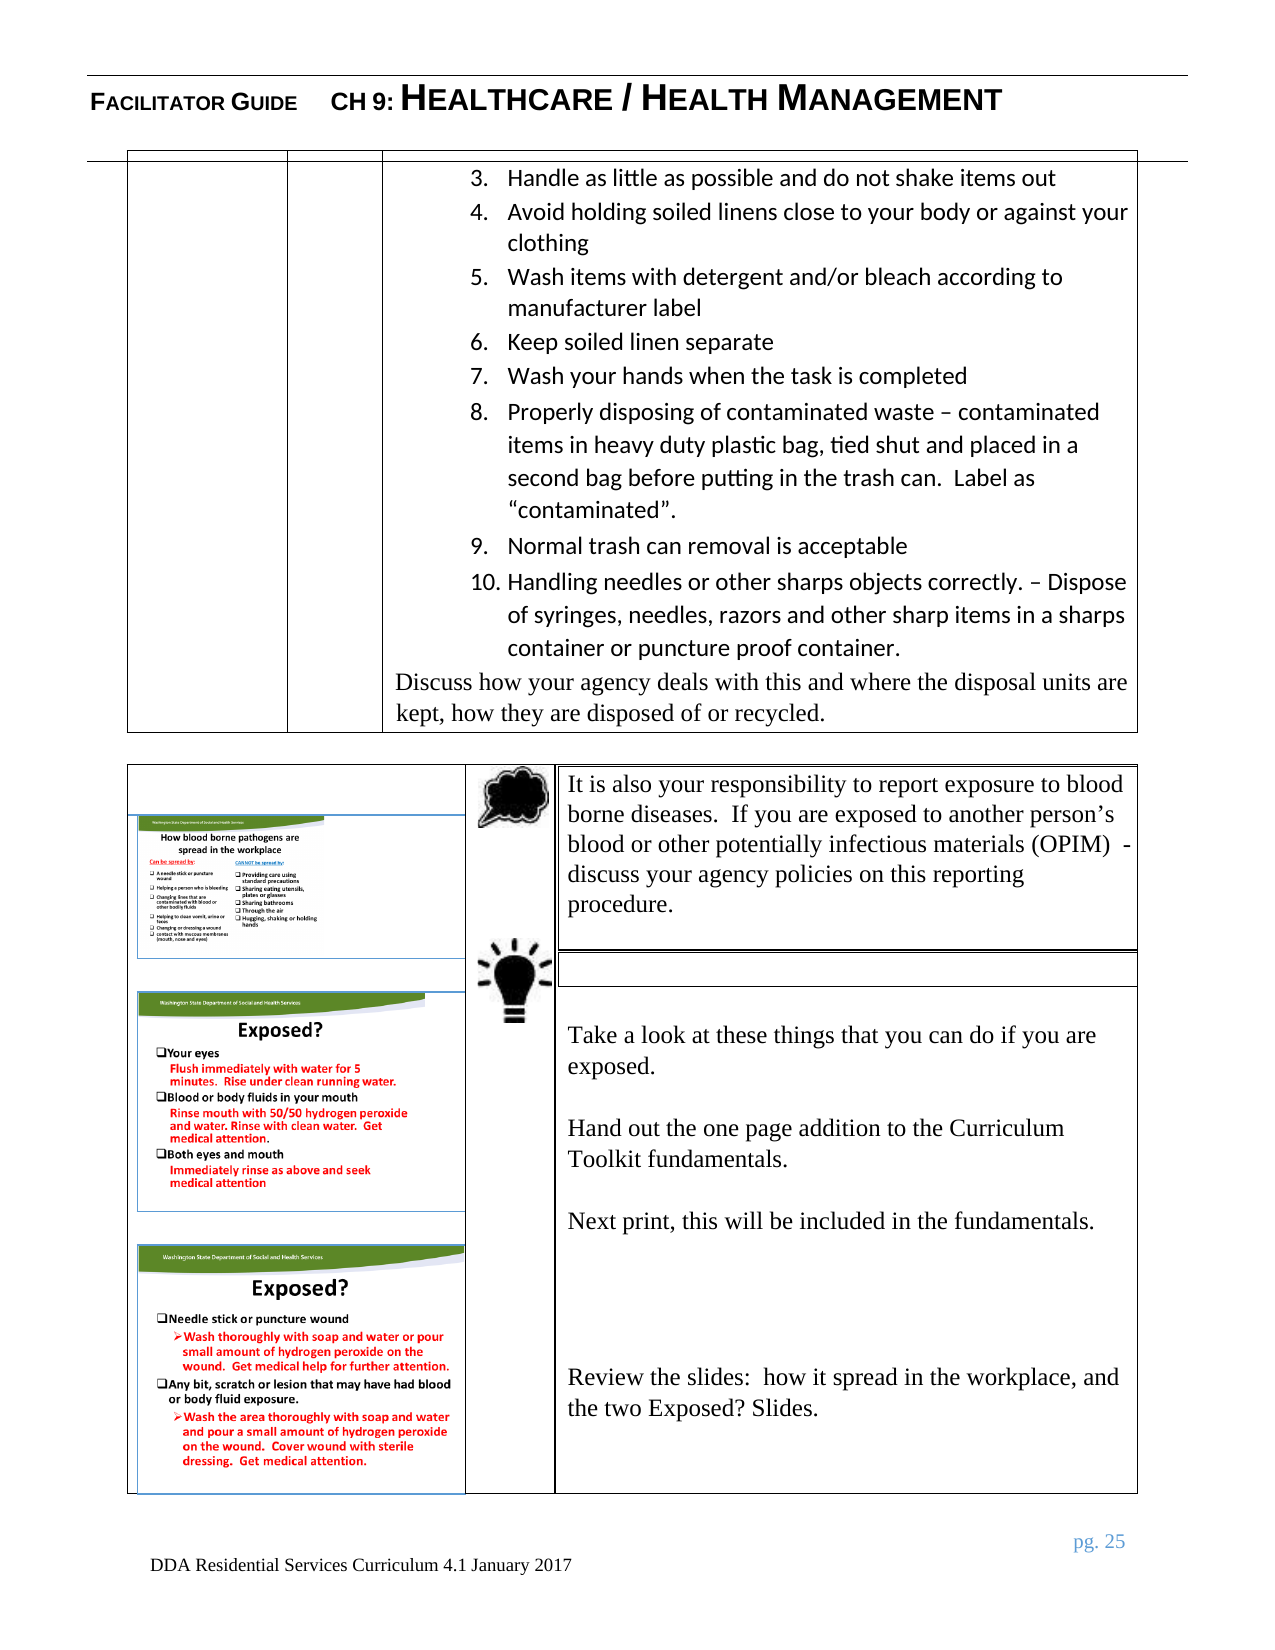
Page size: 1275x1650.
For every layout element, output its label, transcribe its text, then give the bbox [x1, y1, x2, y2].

table_cell [128, 151, 287, 732]
table_cell [137, 959, 465, 991]
table_header [466, 765, 554, 1493]
picture [138, 993, 425, 1209]
table_cell [288, 151, 382, 732]
picture [138, 816, 325, 956]
table_header It is also your responsibility to report exposure to blood borne diseases. If you are exposed to another person’s blood or other potentially infectious materials (OPIM) - discuss your agency policies on this reporting procedure. Take a look at these things that you can do if you are exposed. Hand out the one page addition to the Curriculum Toolkit fundamentals. Next print, this will be included in the fundamentals. Review the slides: how it spread in the workplace, and the two Exposed? Slides. [556, 765, 1137, 1493]
picture [477, 766, 549, 828]
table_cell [383, 151, 1137, 732]
table_cell [137, 1212, 465, 1244]
picture [477, 938, 552, 1023]
table_cell [138, 816, 465, 958]
picture [138, 1246, 465, 1491]
table_cell [128, 816, 137, 1493]
table_header [128, 765, 465, 814]
table_cell [138, 993, 465, 1211]
